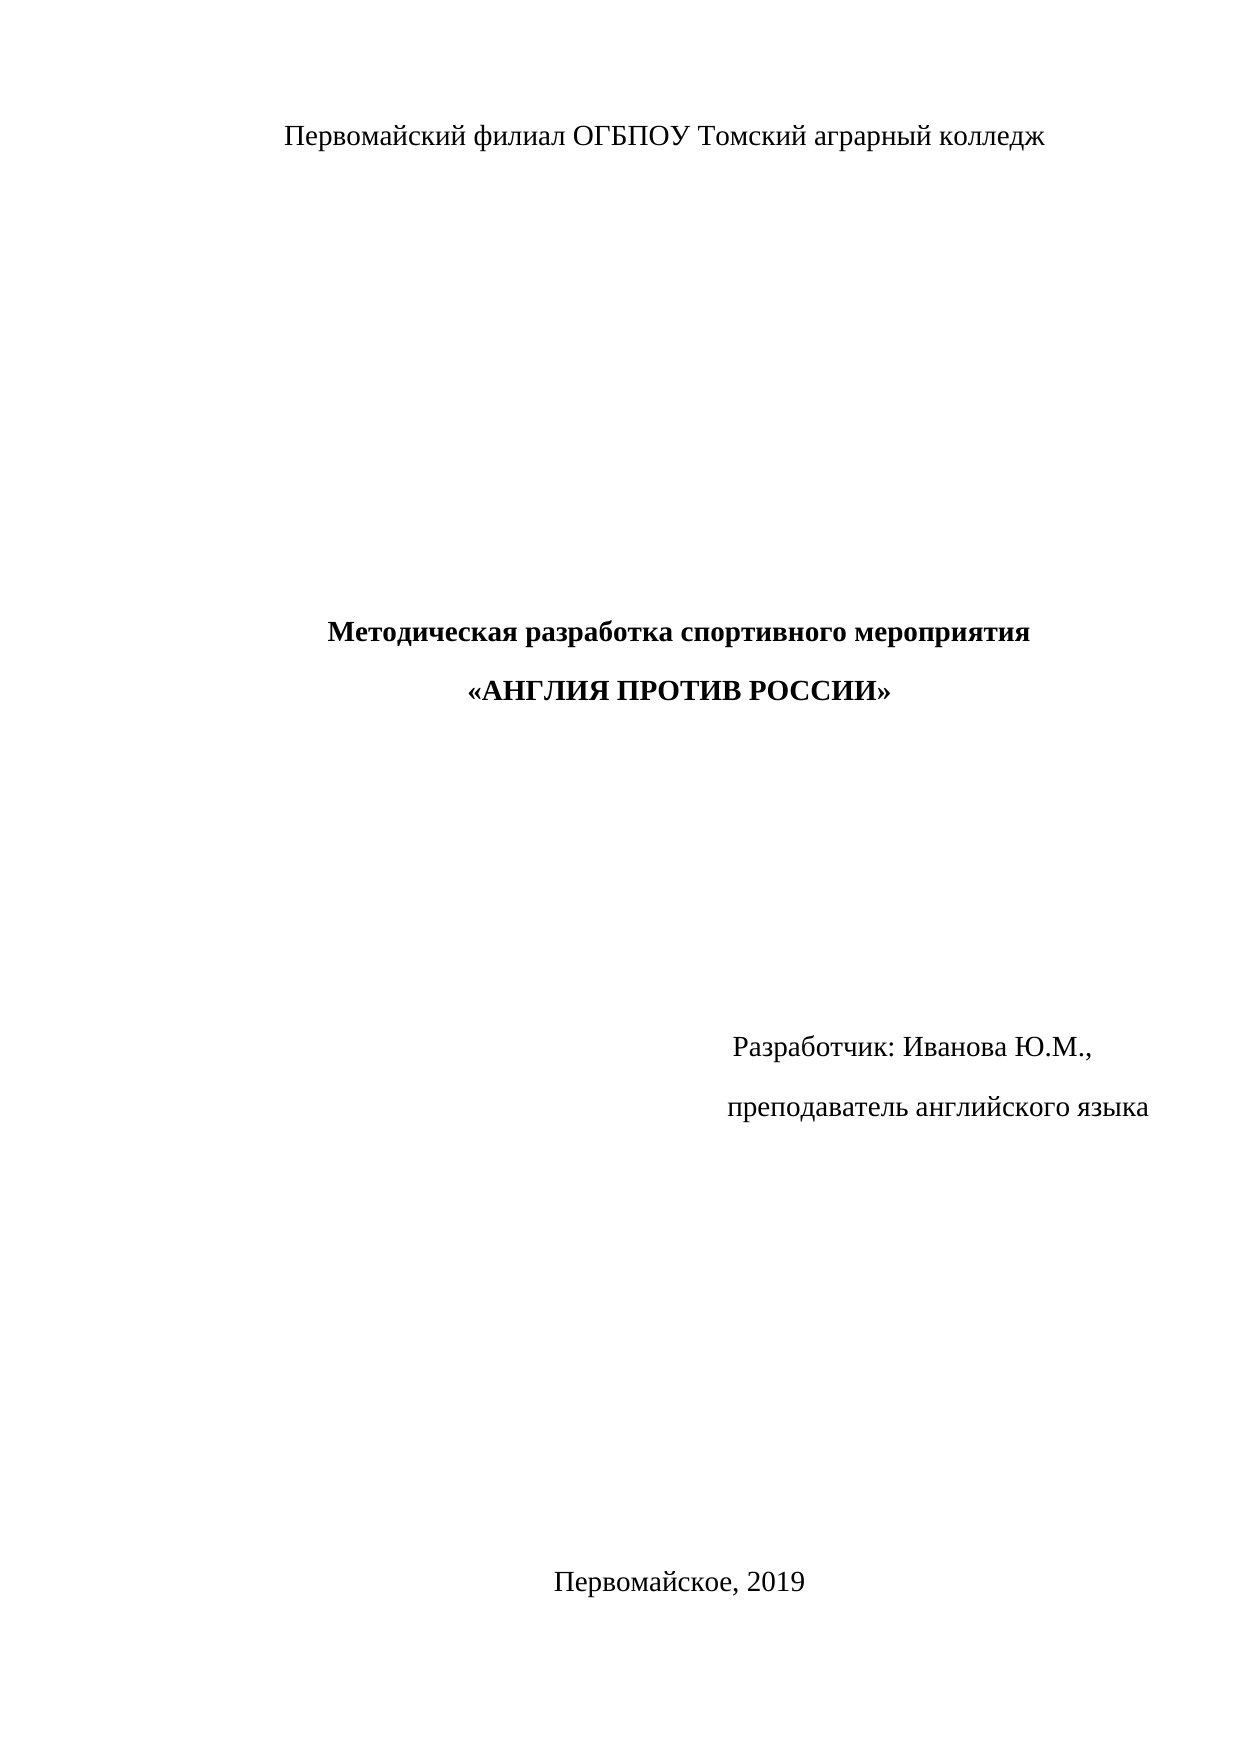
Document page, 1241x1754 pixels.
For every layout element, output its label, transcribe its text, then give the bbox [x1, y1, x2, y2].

text преподаватель английского языка [177, 1089, 1181, 1122]
text Методическая разработка спортивного мероприятия [177, 614, 1181, 647]
text Первомайское, 2019 [177, 1564, 1181, 1597]
text Первомайский филиал ОГБПОУ Томский аграрный колледж [177, 118, 1181, 152]
text «АНГЛИЯ ПРОТИВ РОССИИ» [177, 673, 1181, 707]
text Разработчик: Иванова Ю.М., [177, 1029, 1181, 1063]
